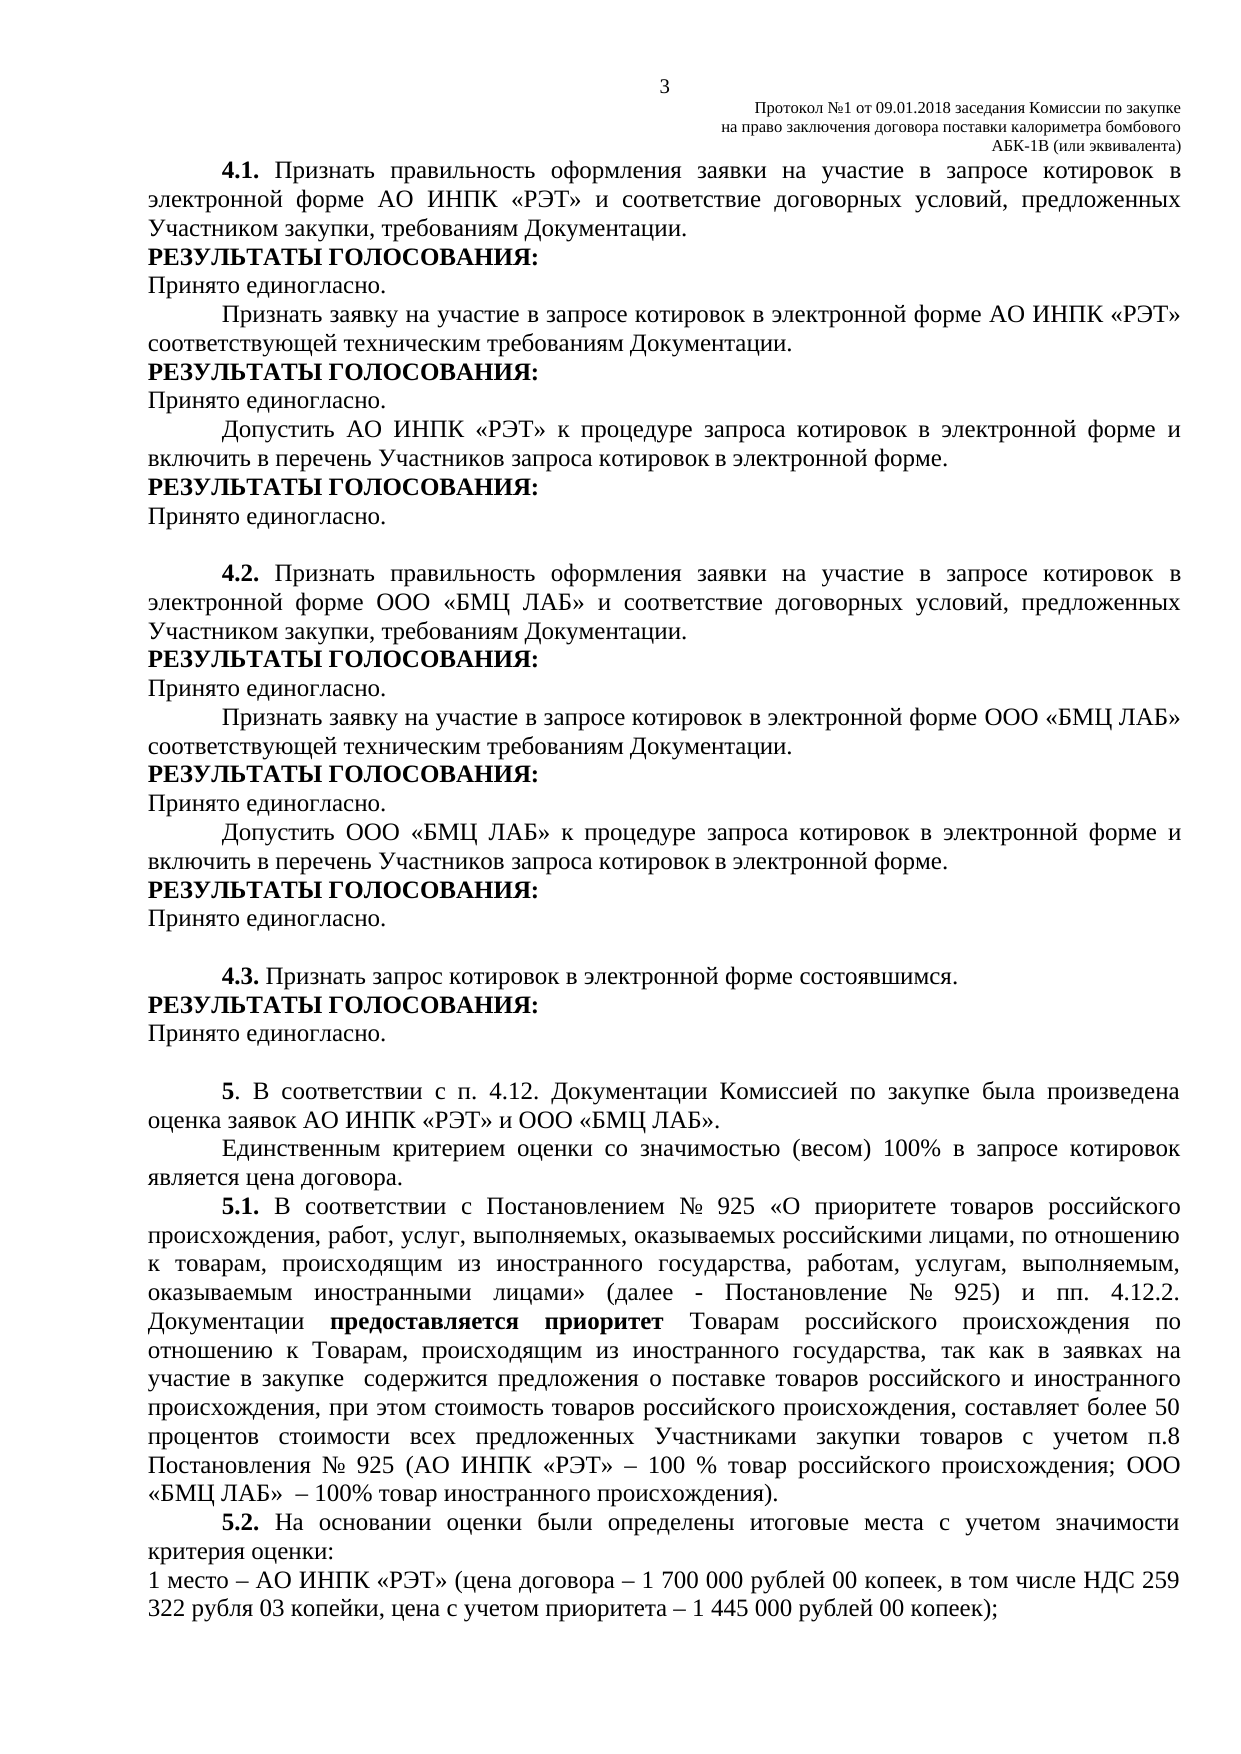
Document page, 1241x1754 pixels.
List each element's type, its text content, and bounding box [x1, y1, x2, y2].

text РЕЗУЛЬТАТЫ ГОЛОСОВАНИЯ: [148, 357, 1181, 385]
text 1 место – АО ИНПК «РЭТ» (цена договора – 1 700 000 рублей 00 копеек, в том числе НДС 259 322 рубля 03 копейки, цена с учетом приоритета – 1 445 000 рублей 00 копеек); [148, 1565, 1181, 1622]
text Признать заявку на участие в запросе котировок в электронной форме АО ИНПК «РЭТ» соответствующей техническим требованиям Документации. [148, 299, 1181, 357]
text 5. В соответствии с п. 4.12. Документации Комиссией по закупке была произведена оценка заявок АО ИНПК «РЭТ» и ООО «БМЦ ЛАБ». [148, 1076, 1181, 1133]
text РЕЗУЛЬТАТЫ ГОЛОСОВАНИЯ: [148, 472, 1181, 501]
text 5.2. На основании оценки были определены итоговые места с учетом значимости критерия оценки: [148, 1507, 1181, 1565]
text РЕЗУЛЬТАТЫ ГОЛОСОВАНИЯ: [148, 759, 1181, 788]
text Допустить ООО «БМЦ ЛАБ» к процедуре запроса котировок в электронной форме и включить в перечень Участников запроса котировок в электронной форме. [148, 817, 1181, 875]
text 4.3. Признать запрос котировок в электронной форме состоявшимся. [148, 961, 1181, 990]
text Допустить АО ИНПК «РЭТ» к процедуре запроса котировок в электронной форме и включить в перечень Участников запроса котировок в электронной форме. [148, 414, 1181, 472]
text Принято единогласно. [148, 1018, 1181, 1047]
text Принято единогласно. [148, 385, 1181, 414]
subtitle 4.2. Признать правильность оформления заявки на участие в запросе котировок в электронной форме ООО «БМЦ ЛАБ» и соответствие договорных условий, предложенных Участником закупки, требованиям Документации. [148, 558, 1181, 644]
text РЕЗУЛЬТАТЫ ГОЛОСОВАНИЯ: [148, 242, 1181, 270]
text Принято единогласно. [148, 501, 1181, 529]
text 5.1. В соответствии с Постановлением № 925 «О приоритете товаров российского происхождения, работ, услуг, выполняемых, оказываемых российскими лицами, по отношению к товарам, происходящим из иностранного государства, работам, услугам, выполняемым, оказываемым иностранными лицами» (далее - Постановление № 925) и пп. 4.12.2. Документации предоставляется приоритет Товарам российского происхождения по отношению к Товарам, происходящим из иностранного государства, так как в заявках на участие в закупке содержится предложения о поставке товаров российского и иностранного происхождения, при этом стоимость товаров российского происхождения, составляет более 50 процентов стоимости всех предложенных Участниками закупки товаров с учетом п.8 Постановления № 925 (АО ИНПК «РЭТ» – 100 % товар российского происхождения; ООО «БМЦ ЛАБ» – 100% товар иностранного происхождения). [148, 1191, 1181, 1507]
text РЕЗУЛЬТАТЫ ГОЛОСОВАНИЯ: [148, 875, 1181, 903]
text Принято единогласно. [148, 270, 1181, 299]
text РЕЗУЛЬТАТЫ ГОЛОСОВАНИЯ: [148, 990, 1181, 1018]
text Принято единогласно. [148, 788, 1181, 817]
text РЕЗУЛЬТАТЫ ГОЛОСОВАНИЯ: [148, 644, 1181, 673]
text Принято единогласно. [148, 903, 1181, 932]
text Признать заявку на участие в запросе котировок в электронной форме ООО «БМЦ ЛАБ» соответствующей техническим требованиям Документации. [148, 702, 1181, 759]
text Принято единогласно. [148, 673, 1181, 702]
subtitle 4.1. Признать правильность оформления заявки на участие в запросе котировок в электронной форме АО ИНПК «РЭТ» и соответствие договорных условий, предложенных Участником закупки, требованиям Документации. [148, 155, 1181, 242]
text Единственным критерием оценки со значимостью (весом) 100% в запросе котировок является цена договора. [148, 1133, 1181, 1191]
